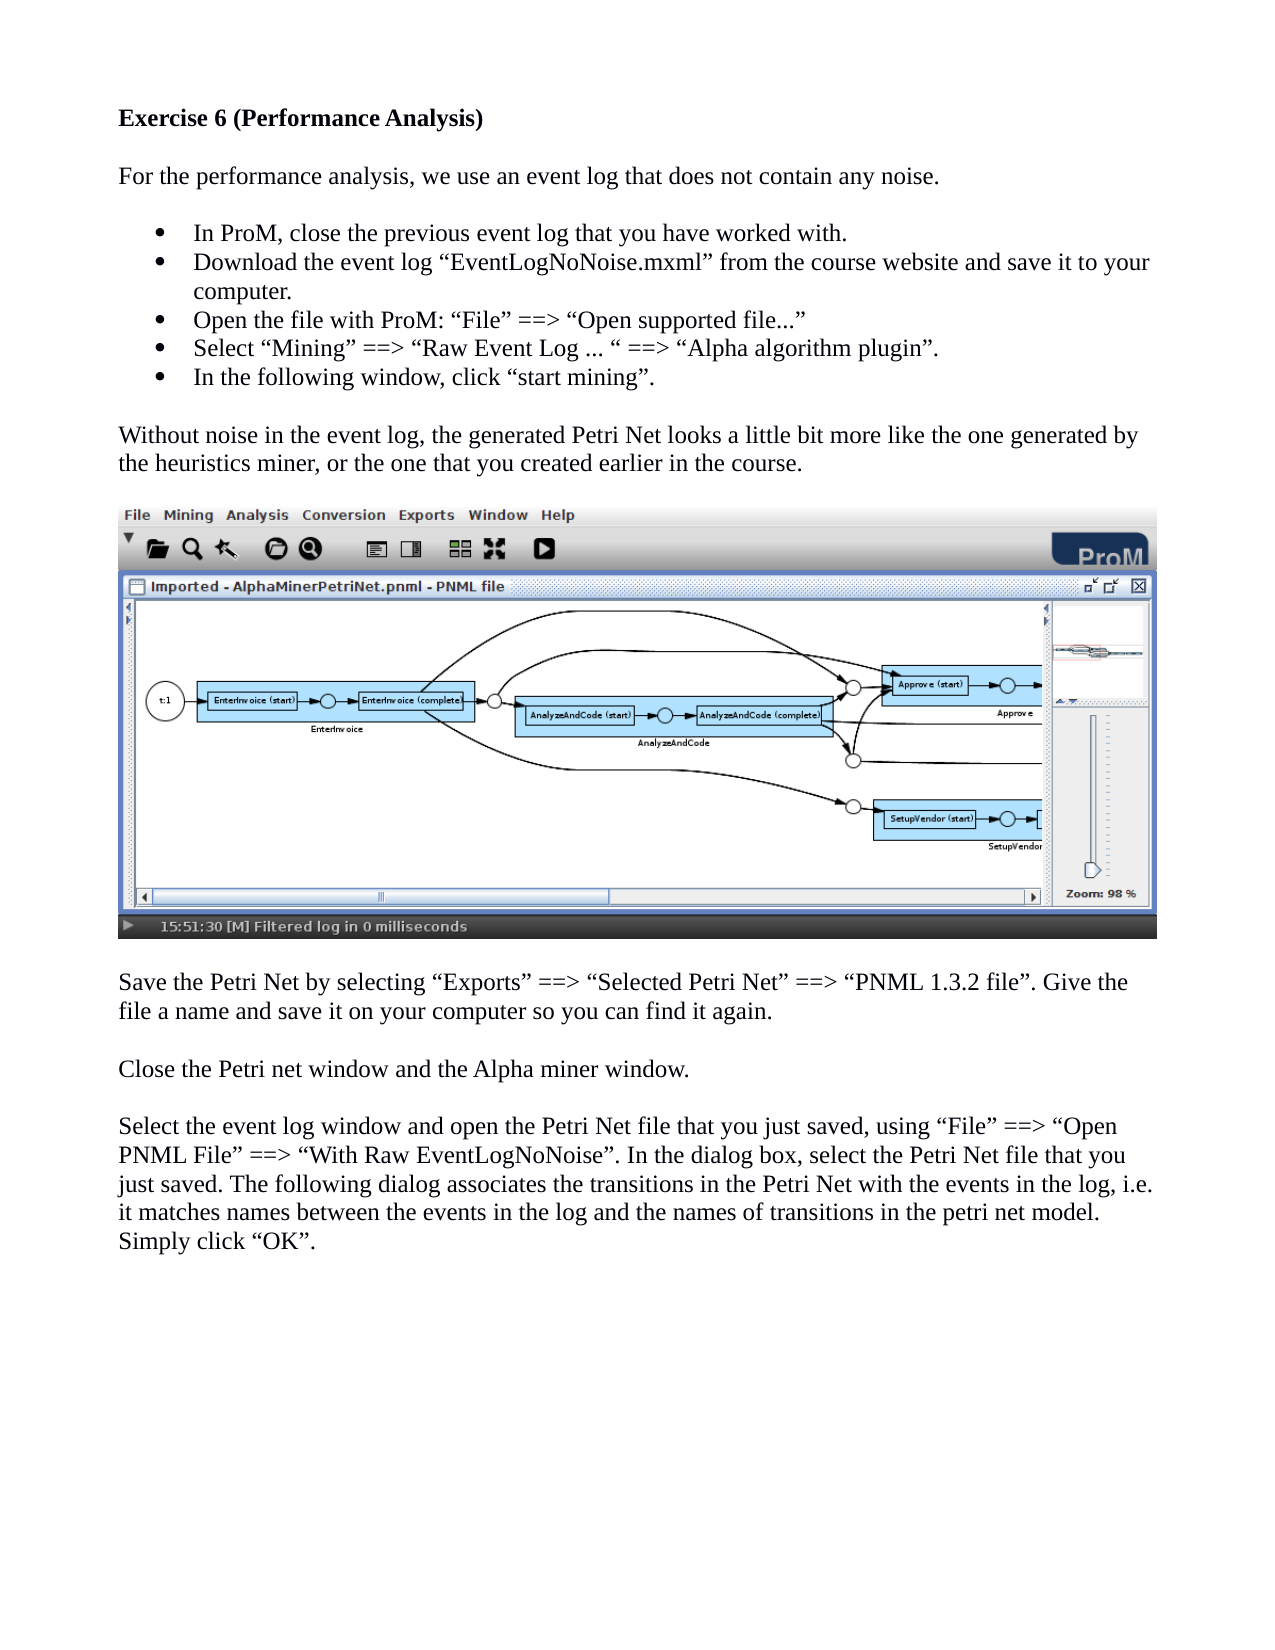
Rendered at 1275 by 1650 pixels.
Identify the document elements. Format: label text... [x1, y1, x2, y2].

text Close the Petri net window and the Alpha miner window. [118, 1054, 1157, 1082]
list Download the event log “EventLogNoNoise.mxml” from the course website and save it to your computer. [156, 247, 1157, 305]
picture [118, 506, 1157, 939]
list Select “Mining” ==> “Raw Event Log ... “ ==> “Alpha algorithm plugin”. [156, 333, 1157, 362]
text Exercise 6 (Performance Analysis) [118, 103, 1157, 132]
text For the performance analysis, we use an event log that does not contain any noise. [118, 161, 1157, 190]
text Select the event log window and open the Petri Net file that you just saved, using “File” ==> “Open PNML File” ==> “With Raw EventLogNoNoise”. In the dialog box, select the Petri Net file that you just saved. The following dialog associates the transitions in the Petri Net with the events in the log, i.e. it matches names between the events in the log and the names of transitions in the petri net model. Simply click “OK”. [118, 1111, 1157, 1255]
list In ProM, close the previous event log that you have worked with. [156, 218, 1157, 247]
list In the following window, click “start mining”. [156, 362, 1157, 391]
text Save the Petri Net by selecting “Exports” ==> “Selected Petri Net” ==> “PNML 1.3.2 file”. Give the file a name and save it on your computer so you can find it again. [118, 967, 1157, 1025]
list Open the file with ProM: “File” ==> “Open supported file...” [156, 305, 1157, 333]
text Without noise in the event log, the generated Petri Net looks a little bit more like the one generated by the heuristics miner, or the one that you created earlier in the course. [118, 420, 1157, 477]
